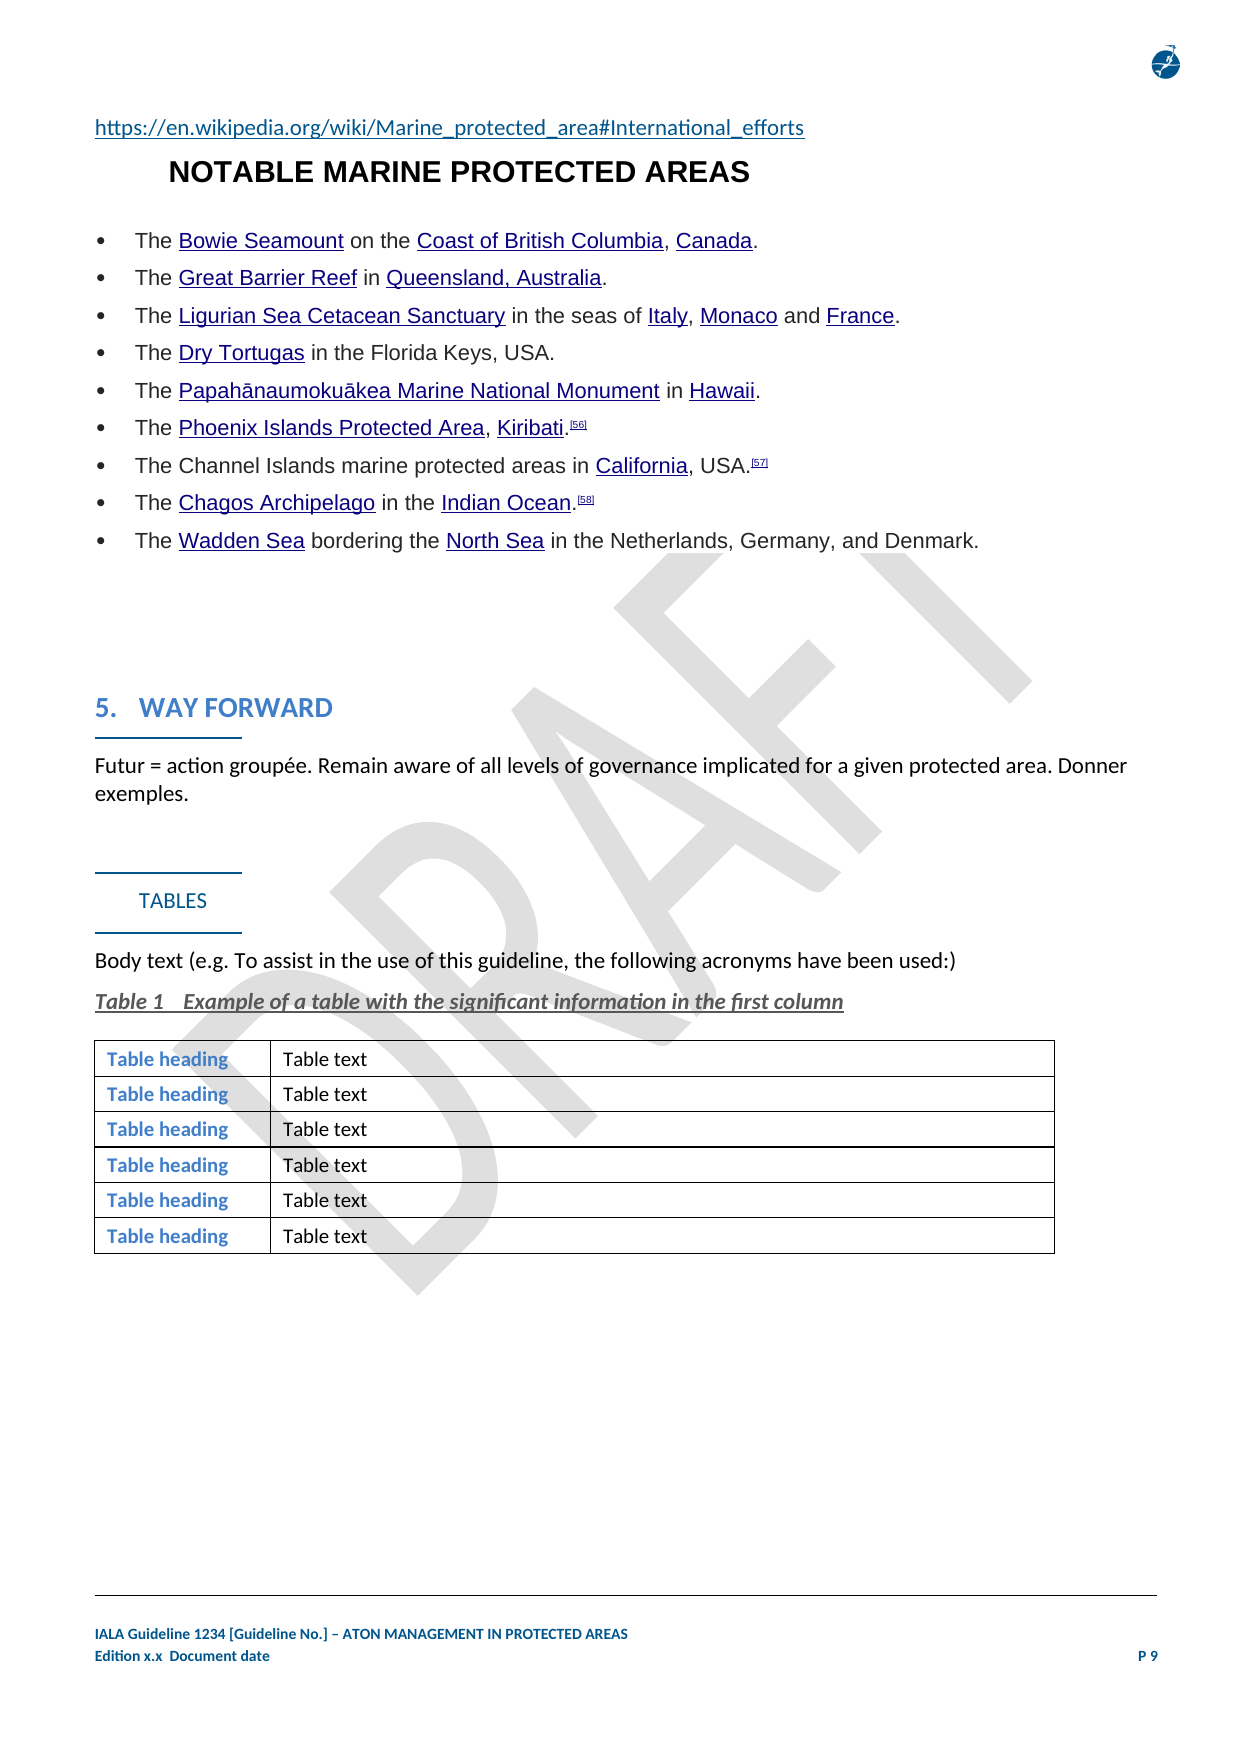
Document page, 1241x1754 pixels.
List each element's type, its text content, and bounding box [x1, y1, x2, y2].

subtitle way forward [94, 689, 1157, 725]
list The Bowie Seamount on the Coast of British Columbia, Canada. [97, 218, 1157, 253]
table_cell Table text [271, 1218, 1054, 1253]
table_header Table heading [95, 1041, 270, 1076]
list The Channel Islands marine protected areas in California, USA.[57] [97, 443, 1157, 478]
list The Phoenix Islands Protected Area, Kiribati.[56] [97, 406, 1157, 441]
picture [1120, 0, 1239, 114]
list The Papahānaumokuākea Marine National Monument in Hawaii. [97, 368, 1157, 403]
table_cell Table heading [95, 1077, 270, 1111]
text Example of a table with the significant information in the first column [94, 987, 1157, 1015]
table_cell Table heading [95, 1218, 270, 1253]
table_cell Table heading [95, 1148, 270, 1182]
table_cell Table heading [95, 1183, 270, 1217]
text TABLES [139, 886, 1157, 914]
list The Wadden Sea bordering the North Sea in the Netherlands, Germany, and Denmark. [97, 518, 1157, 553]
list The Great Barrier Reef in Queensland, Australia. [97, 256, 1157, 291]
table_cell Table text [271, 1077, 1054, 1111]
table_cell Table text [271, 1112, 1054, 1146]
table_cell Table text [271, 1183, 1054, 1217]
list The Dry Tortugas in the Florida Keys, USA. [97, 331, 1157, 366]
text Body text (e.g. To assist in the use of this guideline, the following acronyms have been used:) [94, 947, 1157, 975]
table_header Table text [271, 1041, 1054, 1076]
list The Ligurian Sea Cetacean Sanctuary in the seas of Italy, Monaco and France. [97, 293, 1157, 328]
text Futur = action groupée. Remain aware of all levels of governance implicated for a given protected area. Donner exemples. [94, 751, 1157, 807]
text https://en.wikipedia.org/wiki/Marine_protected_area#International_efforts [94, 113, 1157, 142]
table_cell Table text [271, 1148, 1054, 1182]
subtitle Notable marine protected areas [168, 154, 1084, 189]
table_cell Table heading [95, 1112, 270, 1146]
list The Chagos Archipelago in the Indian Ocean.[58] [97, 481, 1157, 516]
